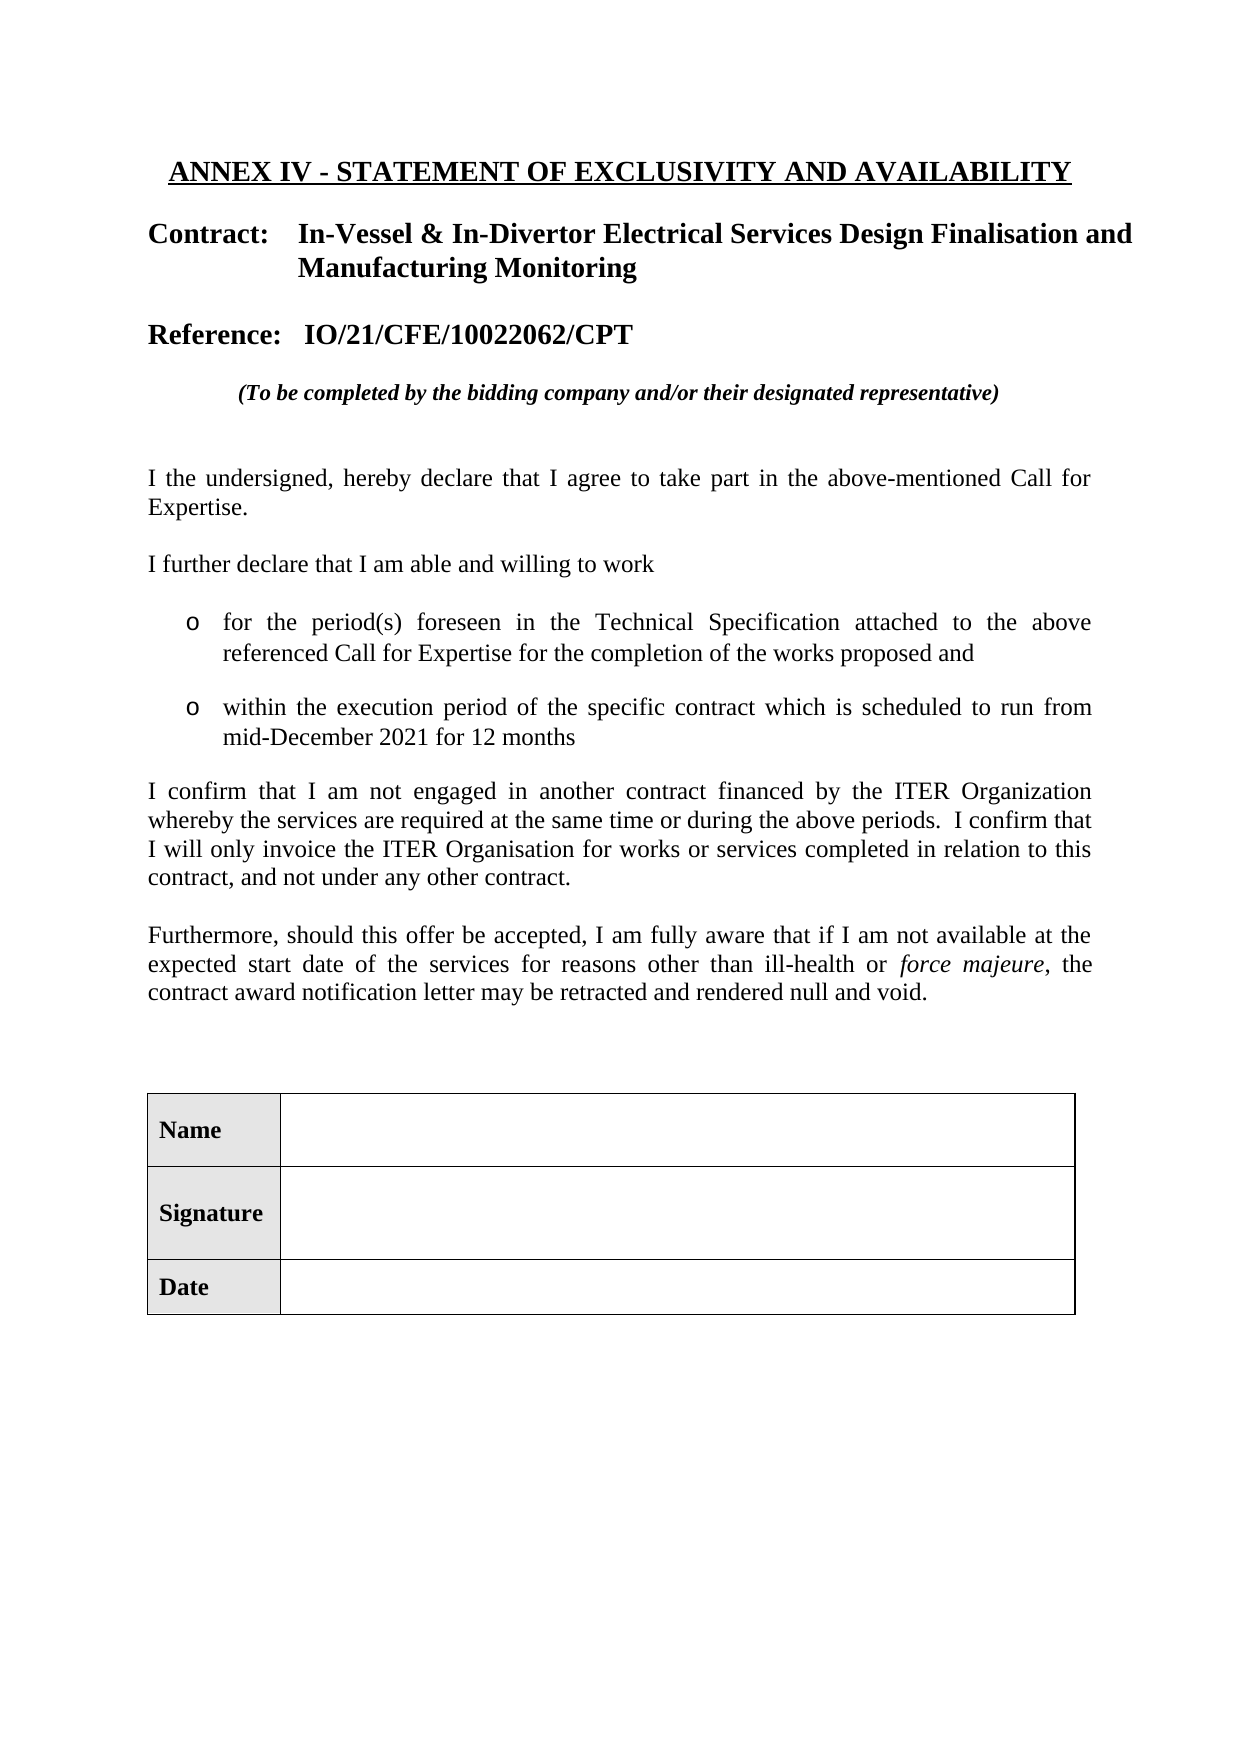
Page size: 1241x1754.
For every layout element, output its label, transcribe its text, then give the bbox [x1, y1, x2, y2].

list for the period(s) foreseen in the Technical Specification attached to the above referenced Call for Expertise for the completion of the works proposed and [185, 607, 1093, 667]
table_cell Signature [148, 1167, 280, 1259]
text ANNEX IV - STATEMENT OF EXCLUSIVITY AND AVAILABILITY [148, 154, 1093, 187]
table_cell Date [148, 1260, 280, 1313]
text I confirm that I am not engaged in another contract financed by the ITER Organization whereby the services are required at the same time or during the above periods. I confirm that I will only invoice the ITER Organisation for works or services completed in relation to this contract, and not under any other contract. [148, 776, 1093, 891]
list within the execution period of the specific contract which is scheduled to run from mid-December 2021 for 12 months [185, 692, 1093, 751]
text Contract: In-Vessel & In-Divertor Electrical Services Design Finalisation and Manufacturing Monitoring [148, 216, 1137, 283]
table_header Name [148, 1094, 280, 1166]
text (To be completed by the bidding company and/or their designated representative) [148, 379, 1093, 406]
text I the undersigned, hereby declare that I agree to take part in the above-mentioned Call for Expertise. [148, 463, 1093, 521]
text I further declare that I am able and willing to work [148, 549, 1093, 578]
table_cell [281, 1260, 1074, 1313]
table_header [281, 1094, 1074, 1166]
text Reference: IO/21/CFE/10022062/CPT [148, 317, 1137, 350]
text Furthermore, should this offer be accepted, I am fully aware that if I am not available at the expected start date of the services for reasons other than ill-health or force majeure, the contract award notification letter may be retracted and rendered null and void. [148, 920, 1093, 1006]
table_cell [281, 1167, 1074, 1259]
